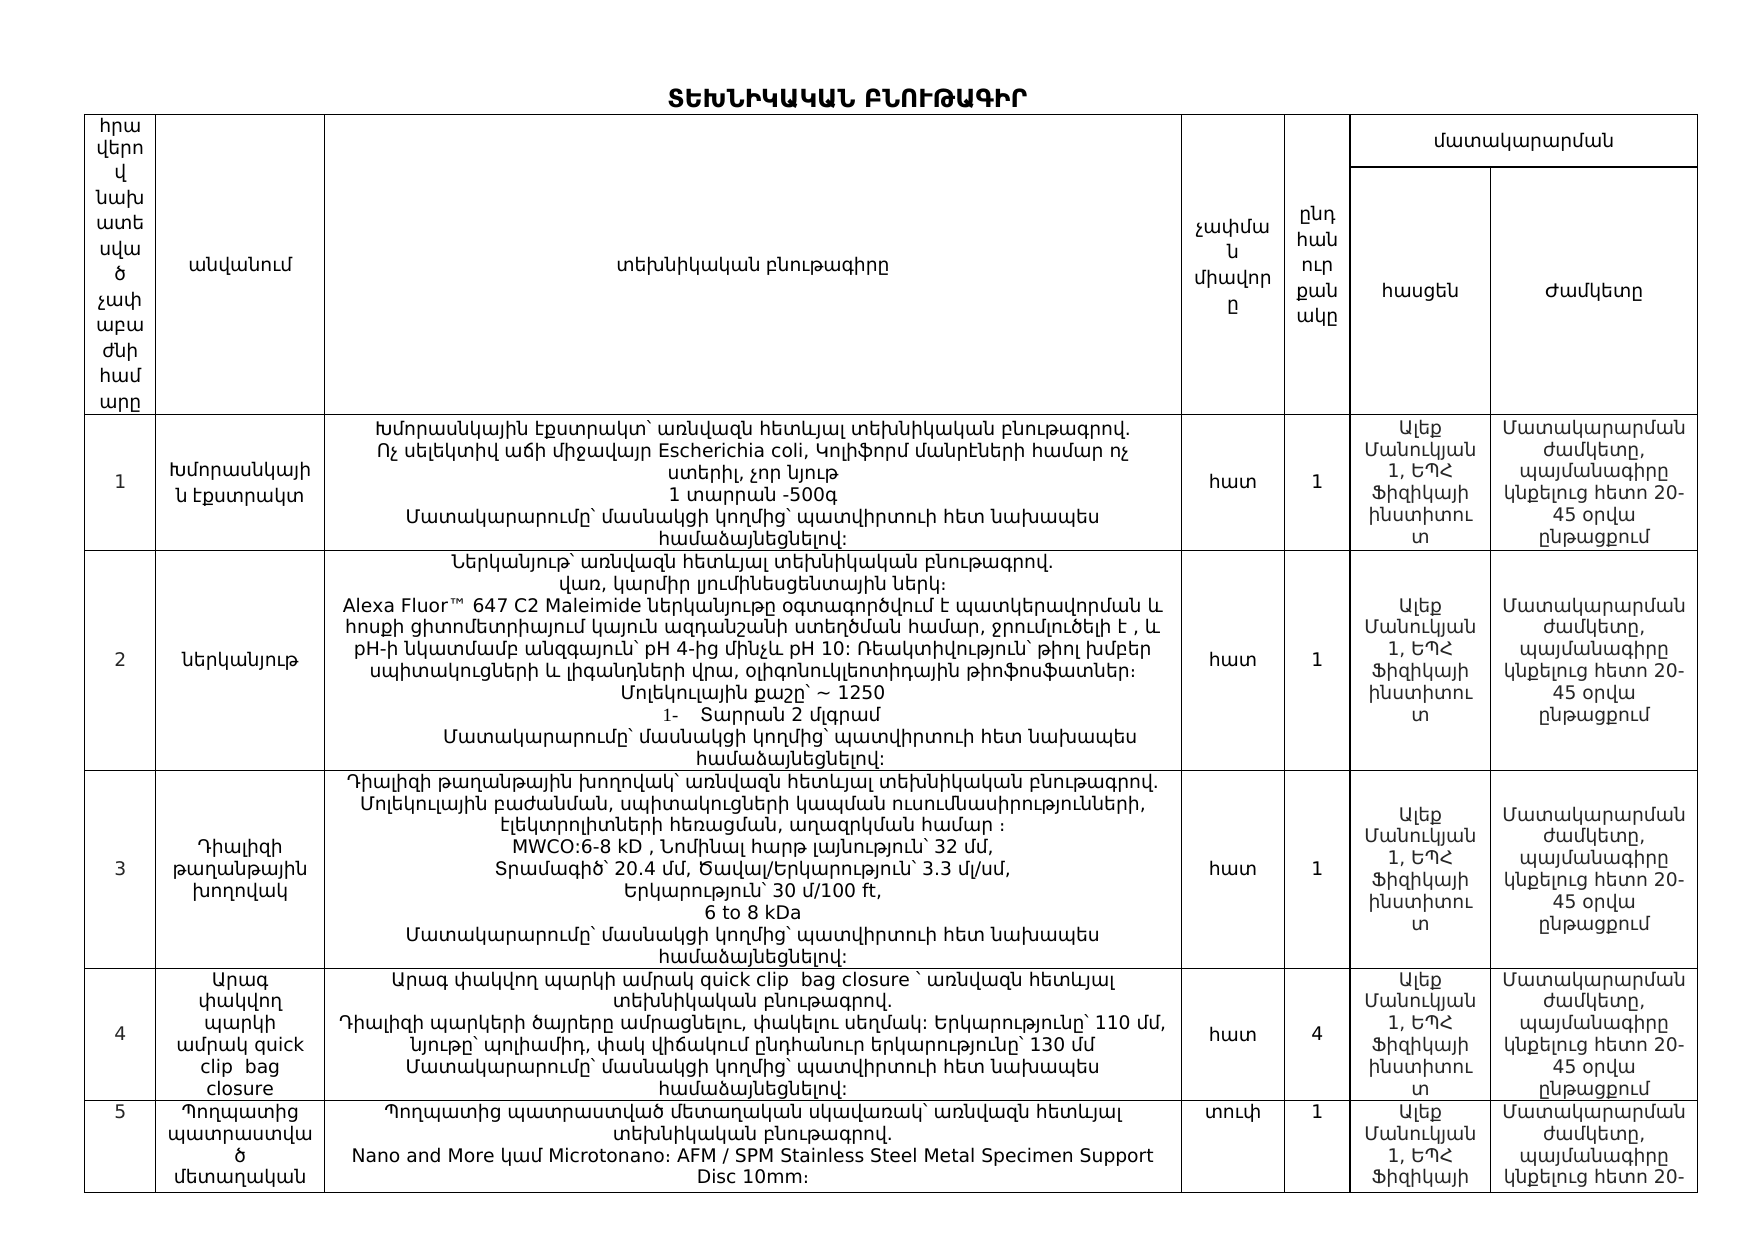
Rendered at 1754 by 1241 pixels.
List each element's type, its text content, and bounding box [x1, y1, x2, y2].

table_header անվանում [156, 115, 324, 414]
table_cell Ալեք Մանուկյան 1, ԵՊՀ Ֆիզիկայի ինստիտուտ [1351, 771, 1490, 968]
table_cell 1 [1285, 771, 1349, 968]
table_cell Արագ փակվող պարկի ամրակ quick clip bag closure [156, 969, 324, 1100]
table_cell 5 [85, 1101, 155, 1192]
table_cell Ներկանյութ՝ առնվազն հետևյալ տեխնիկական բնութագրով. վառ, կարմիր լյումինեսցենտային ներկ։ Alexa Fluor™ 647 C2 Maleimide ներկանյութը օգտագործվում է պատկերավորման և հոսքի ցիտոմետրիայում կայուն ազդանշանի ստեղծման համար, ջրումլուծելի է , և pH-ի նկատմամբ անզգայուն՝ pH 4-ից մինչև pH 10: Ռեակտիվություն՝ թիոլ խմբեր սպիտակուցների և լիգանդների վրա, օլիգոնուկլեոտիդային թիոֆոսֆատներ։ Մոլեկուլային քաշը՝ ~ 1250 Տարրան 2 մլգրամ Մատակարարումը՝ մասնակցի կողմից՝ պատվիրտուի հետ նախապես համաձայնեցնելով: [325, 551, 1181, 770]
table_cell 3 [85, 771, 155, 968]
table_cell Մատակարարման ժամկետը, պայմանագիրը կնքելուց հետո 20-45 օրվա ընթացքում [1491, 969, 1697, 1100]
table_cell հատ [1182, 551, 1284, 770]
table_cell հատ [1182, 415, 1284, 550]
table_cell 1 [1285, 1101, 1349, 1192]
table_header չափման միավորը [1182, 115, 1284, 414]
table_cell Ալեք Մանուկյան 1, ԵՊՀ Ֆիզիկայի ինստիտուտ [1351, 969, 1490, 1100]
table_cell տուփ [1182, 1101, 1284, 1192]
table_header հրավերով նախատեսված չափաբաժնի համարը [85, 115, 155, 414]
table_cell հատ [1182, 771, 1284, 968]
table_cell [156, 1101, 324, 1192]
table_cell հատ [1182, 969, 1284, 1100]
table_cell Արագ փակվող պարկի ամրակ quick clip bag closure ՝ առնվազն հետևյալ տեխնիկական բնութագրով. Դիալիզի պարկերի ծայրերը ամրացնելու, փակելու սեղմակ: Երկարությունը՝ 110 մմ, նյութը՝ պոլիամիդ, փակ վիճակում ընդհանուր երկարությունը՝ 130 մմ Մատակարարումը՝ մասնակցի կողմից՝ պատվիրտուի հետ նախապես համաձայնեցնելով: [325, 969, 1181, 1100]
table_cell հասցեն [1351, 168, 1490, 414]
table_header մատակարարման [1351, 115, 1697, 166]
table_header տեխնիկական բնութագիրը [325, 115, 1181, 414]
table_cell Խմորասնկային էքստրակտ [156, 415, 324, 550]
table_cell 1 [85, 415, 155, 550]
table_cell 1 [1285, 551, 1349, 770]
table_cell Մատակարարման ժամկետը, պայմանագիրը կնքելուց հետո 20-45 օրվա ընթացքում [1491, 551, 1697, 770]
table_cell 4 [1285, 969, 1349, 1100]
table_cell 1 [1285, 415, 1349, 550]
table_cell Ժամկետը [1491, 168, 1697, 414]
table_cell Ալեք Մանուկյան 1, ԵՊՀ Ֆիզիկայի ինստիտուտ [1351, 551, 1490, 770]
table_cell 4 [85, 969, 155, 1100]
table_cell Մատակարարման ժամկետը, պայմանագիրը կնքելուց հետո 20-45 օրվա ընթացքում [1491, 771, 1697, 968]
text ՏԵԽՆԻԿԱԿԱՆ ԲՆՈՒԹԱԳԻՐ [150, 85, 1544, 114]
table_cell 2 [85, 551, 155, 770]
table_cell Ալեք Մանուկյան 1, ԵՊՀ Ֆիզիկայի ինստիտուտ [1351, 415, 1490, 550]
table_cell Խմորասնկային էքստրակտ՝ առնվազն հետևյալ տեխնիկական բնութագրով. Ոչ սելեկտիվ աճի միջավայր Escherichia coli, Կոլիֆորմ մանրէների համար ոչ ստերիլ, չոր նյութ 1 տարրան -500գ Մատակարարումը՝ մասնակցի կողմից՝ պատվիրտուի հետ նախապես համաձայնեցնելով: [325, 415, 1181, 550]
table_cell Դիալիզի թաղանթային խողովակ՝ առնվազն հետևյալ տեխնիկական բնութագրով. Մոլեկուլային բաժանման, սպիտակուցների կապման ուսումնասիրությունների, էլեկտրոլիտների հեռացման, աղազրկման համար ։ MWCO:6-8 kD , Նոմինալ հարթ լայնություն՝ 32 մմ, Տրամագիծ՝ 20.4 մմ, Ծավալ/Երկարություն՝ 3.3 մլ/սմ, Երկարություն՝ 30 մ/100 ft, 6 to 8 kDa Մատակարարումը՝ մասնակցի կողմից՝ պատվիրտուի հետ նախապես համաձայնեցնելով: [325, 771, 1181, 968]
table_cell Դիալիզի թաղանթային խողովակ [156, 771, 324, 968]
table_cell ներկանյութ [156, 551, 324, 770]
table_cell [1491, 1101, 1697, 1192]
table_cell Մատակարարման ժամկետը, պայմանագիրը կնքելուց հետո 20-45 օրվա ընթացքում [1491, 415, 1697, 550]
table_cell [1351, 1101, 1490, 1192]
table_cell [325, 1101, 1181, 1192]
table_header ընդհանուր քանակը [1285, 115, 1349, 414]
